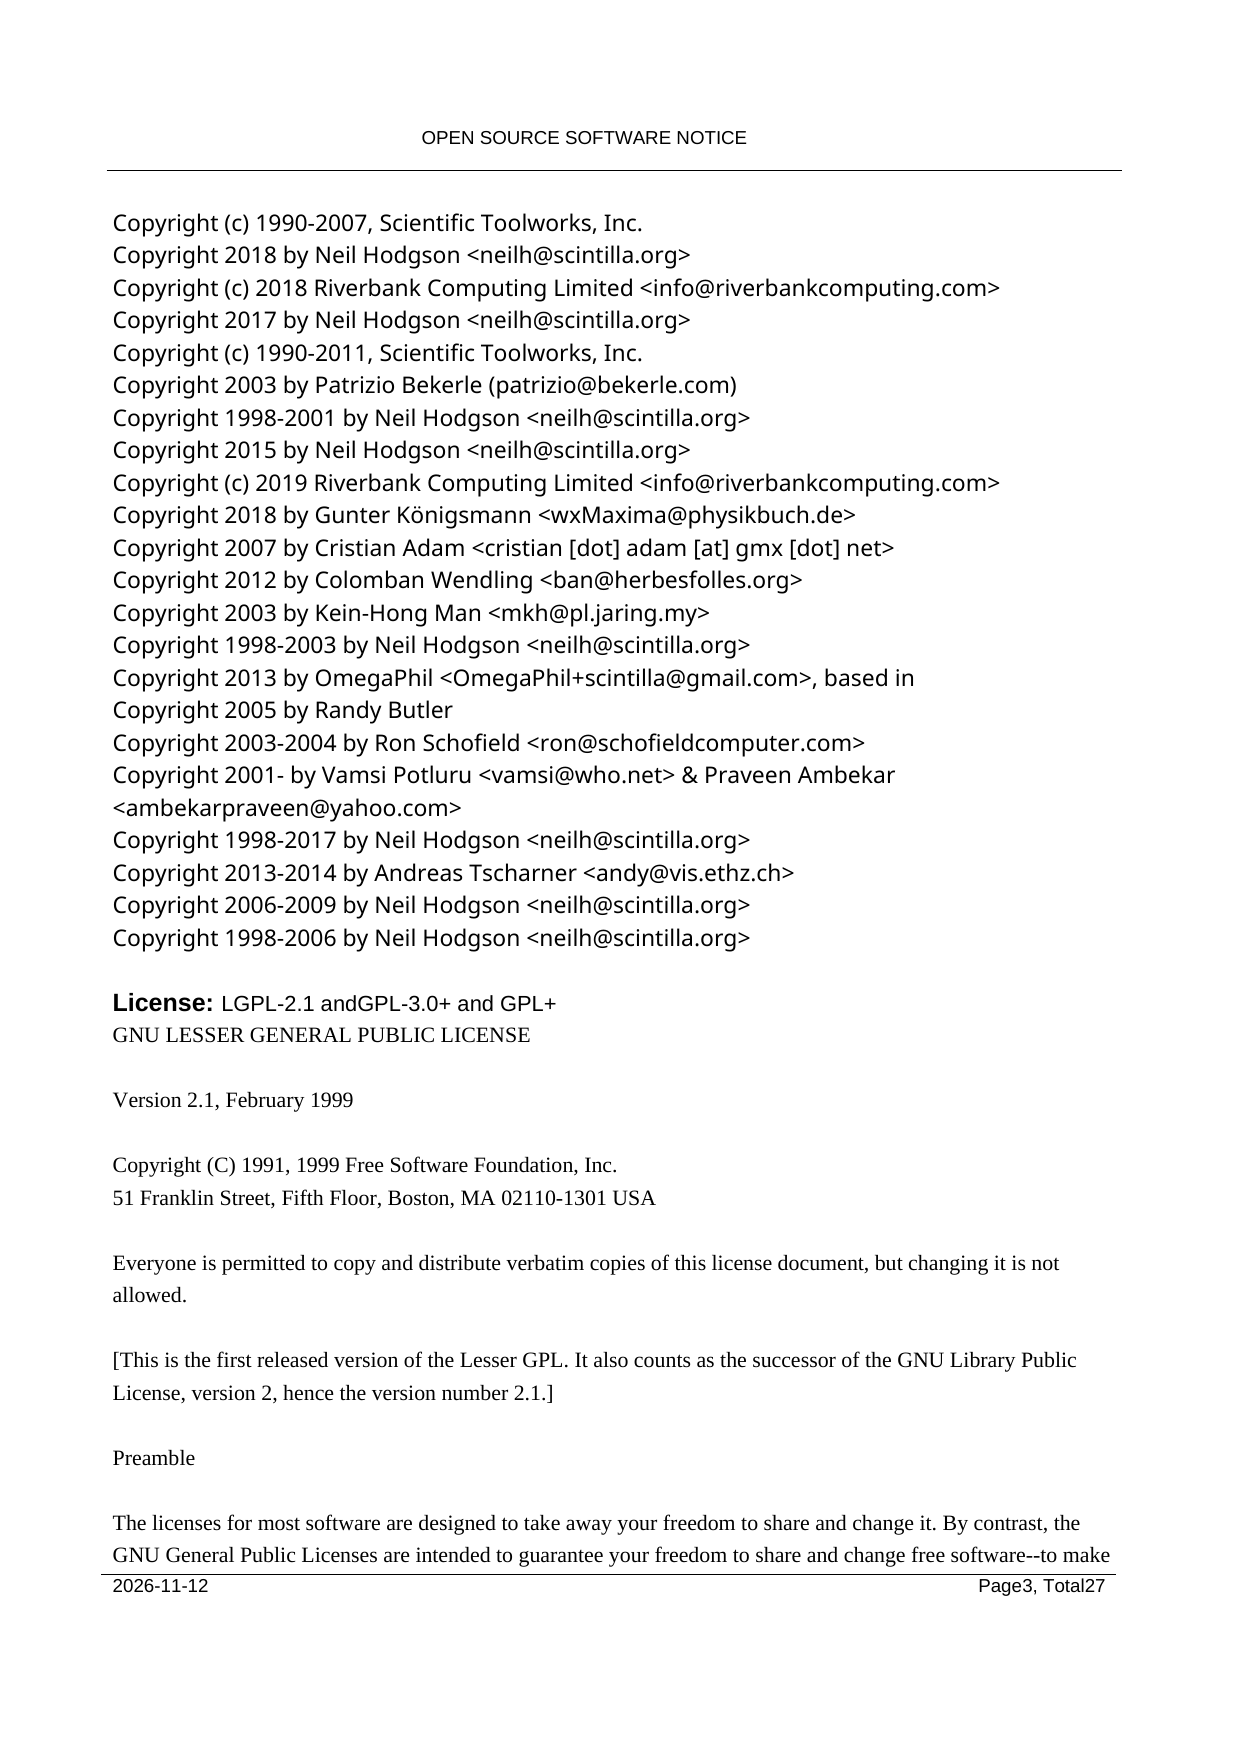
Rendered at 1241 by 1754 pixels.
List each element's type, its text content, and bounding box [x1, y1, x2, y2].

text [112, 206, 1128, 986]
text License: LGPL-2.1 andGPL-3.0+ and GPL+ [112, 986, 1128, 1019]
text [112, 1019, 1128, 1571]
